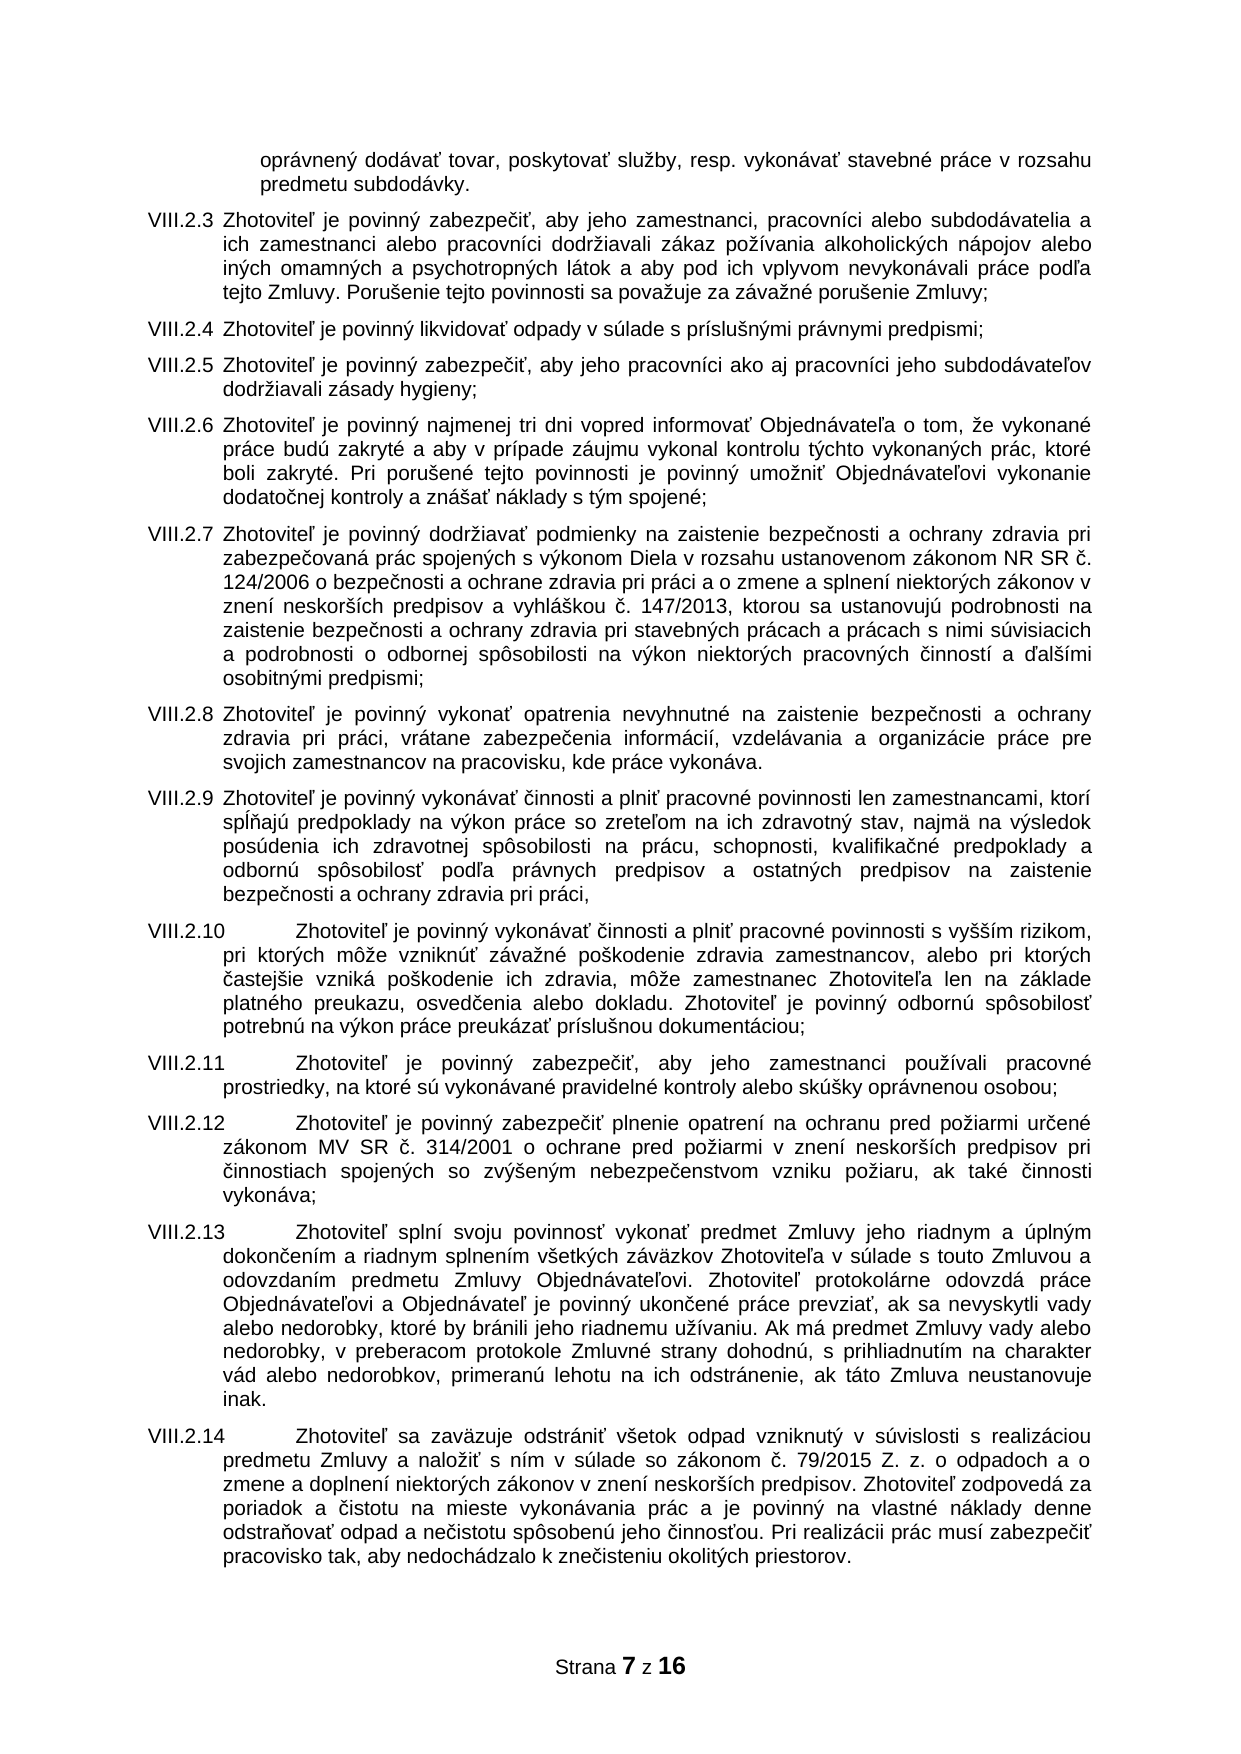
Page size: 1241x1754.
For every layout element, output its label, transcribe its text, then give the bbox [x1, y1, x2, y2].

text Zhotoviteľ je povinný vykonať opatrenia nevyhnutné na zaistenie bezpečnosti a ochrany zdravia pri práci, vrátane zabezpečenia informácií, vzdelávania a organizácie práce pre svojich zamestnancov na pracovisku, kde práce vykonáva. [148, 702, 1093, 774]
text Zhotoviteľ je povinný vykonávať činnosti a plniť pracovné povinnosti len zamestnancami, ktorí spĺňajú predpoklady na výkon práce so zreteľom na ich zdravotný stav, najmä na výsledok posúdenia ich zdravotnej spôsobilosti na prácu, schopnosti, kvalifikačné predpoklady a odbornú spôsobilosť podľa právnych predpisov a ostatných predpisov na zaistenie bezpečnosti a ochrany zdravia pri práci, [148, 786, 1093, 906]
text Zhotoviteľ je povinný zabezpečiť plnenie opatrení na ochranu pred požiarmi určené zákonom MV SR č. 314/2001 o ochrane pred požiarmi v znení neskorších predpisov pri činnostiach spojených so zvýšeným nebezpečenstvom vzniku požiaru, ak také činnosti vykonáva; [148, 1111, 1093, 1207]
text Zhotoviteľ sa zaväzuje odstrániť všetok odpad vzniknutý v súvislosti s realizáciou predmetu Zmluvy a naložiť s ním v súlade so zákonom č. 79/2015 Z. z. o odpadoch a o zmene a doplnení niektorých zákonov v znení neskorších predpisov. Zhotoviteľ zodpovedá za poriadok a čistotu na mieste vykonávania prác a je povinný na vlastné náklady denne odstraňovať odpad a nečistotu spôsobenú jeho činnosťou. Pri realizácii prác musí zabezpečiť pracovisko tak, aby nedochádzalo k znečisteniu okolitých priestorov. [148, 1424, 1093, 1567]
text Zhotoviteľ je povinný zabezpečiť, aby jeho zamestnanci používali pracovné prostriedky, na ktoré sú vykonávané pravidelné kontroly alebo skúšky oprávnenou osobou; [148, 1051, 1093, 1099]
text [223, 148, 1093, 196]
text Zhotoviteľ je povinný vykonávať činnosti a plniť pracovné povinnosti s vyšším rizikom, pri ktorých môže vzniknúť závažné poškodenie zdravia zamestnancov, alebo pri ktorých častejšie vzniká poškodenie ich zdravia, môže zamestnanec Zhotoviteľa len na základe platného preukazu, osvedčenia alebo dokladu. Zhotoviteľ je povinný odbornú spôsobilosť potrebnú na výkon práce preukázať príslušnou dokumentáciou; [148, 918, 1093, 1038]
text Zhotoviteľ je povinný dodržiavať podmienky na zaistenie bezpečnosti a ochrany zdravia pri zabezpečovaná prác spojených s výkonom Diela v rozsahu ustanovenom zákonom NR SR č. 124/2006 o bezpečnosti a ochrane zdravia pri práci a o zmene a splnení niektorých zákonov v znení neskorších predpisov a vyhláškou č. 147/2013, ktorou sa ustanovujú podrobnosti na zaistenie bezpečnosti a ochrany zdravia pri stavebných prácach a prácach s nimi súvisiacich a podrobnosti o odbornej spôsobilosti na výkon niektorých pracovných činností a ďalšími osobitnými predpismi; [148, 522, 1093, 689]
text Zhotoviteľ je povinný najmenej tri dni vopred informovať Objednávateľa o tom, že vykonané práce budú zakryté a aby v prípade záujmu vykonal kontrolu týchto vykonaných prác, ktoré boli zakryté. Pri porušené tejto povinnosti je povinný umožniť Objednávateľovi vykonanie dodatočnej kontroly a znášať náklady s tým spojené; [148, 413, 1093, 509]
text Zhotoviteľ je povinný zabezpečiť, aby jeho pracovníci ako aj pracovníci jeho subdodávateľov dodržiavali zásady hygieny; [148, 353, 1093, 401]
text Zhotoviteľ je povinný zabezpečiť, aby jeho zamestnanci, pracovníci alebo subdodávatelia a ich zamestnanci alebo pracovníci dodržiavali zákaz požívania alkoholických nápojov alebo iných omamných a psychotropných látok a aby pod ich vplyvom nevykonávali práce podľa tejto Zmluvy. Porušenie tejto povinnosti sa považuje za závažné porušenie Zmluvy; [148, 208, 1093, 304]
text Zhotoviteľ je povinný likvidovať odpady v súlade s príslušnými právnymi predpismi; [148, 316, 1093, 340]
text Zhotoviteľ splní svoju povinnosť vykonať predmet Zmluvy jeho riadnym a úplným dokončením a riadnym splnením všetkých záväzkov Zhotoviteľa v súlade s touto Zmluvou a odovzdaním predmetu Zmluvy Objednávateľovi. Zhotoviteľ protokolárne odovzdá práce Objednávateľovi a Objednávateľ je povinný ukončené práce prevziať, ak sa nevyskytli vady alebo nedorobky, ktoré by bránili jeho riadnemu užívaniu. Ak má predmet Zmluvy vady alebo nedorobky, v preberacom protokole Zmluvné strany dohodnú, s prihliadnutím na charakter vád alebo nedorobkov, primeranú lehotu na ich odstránenie, ak táto Zmluva neustanovuje inak. [148, 1219, 1093, 1411]
